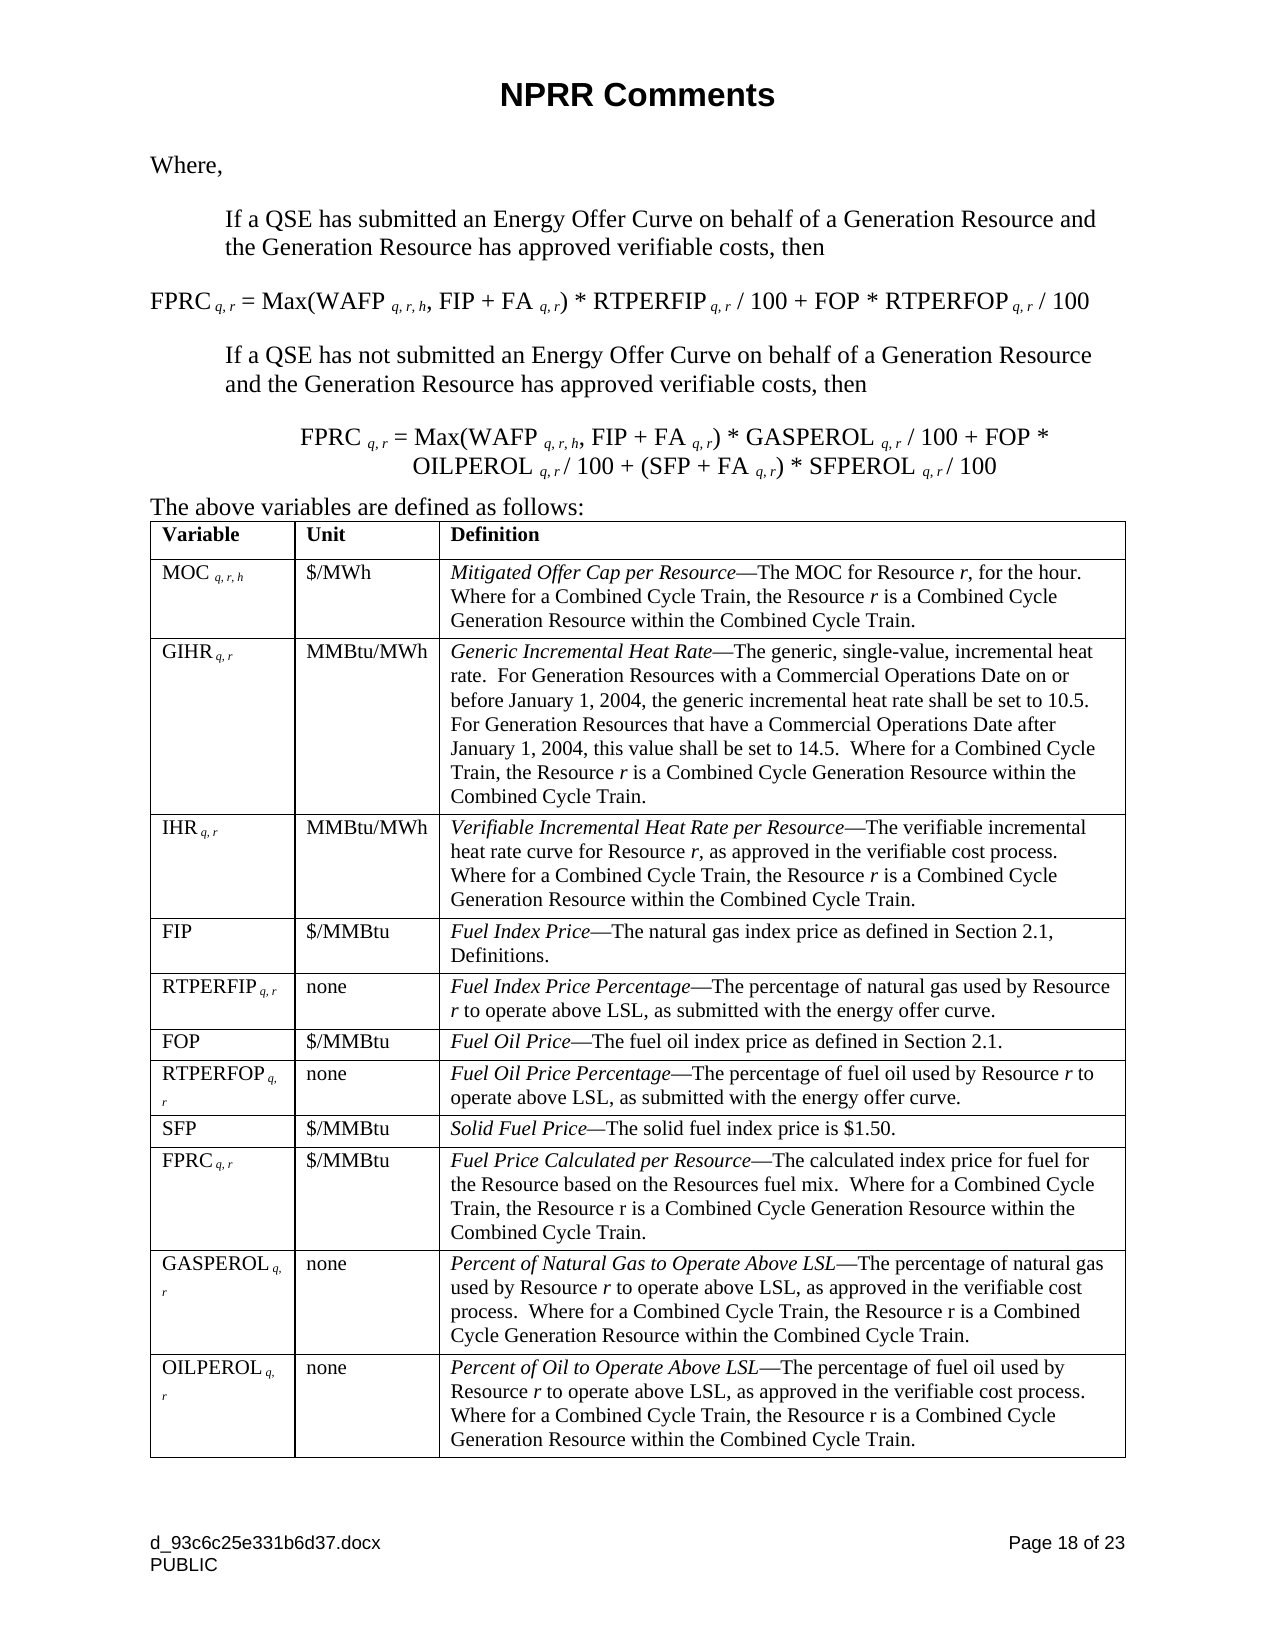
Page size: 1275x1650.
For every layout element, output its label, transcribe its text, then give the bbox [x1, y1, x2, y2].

table_cell FIP [151, 919, 294, 973]
table_cell RTPERFOP q, r [151, 1061, 294, 1115]
table_header Variable [151, 522, 294, 559]
table_cell GASPEROL q, r [151, 1251, 294, 1354]
table_cell Fuel Oil Price—The fuel oil index price as defined in Section 2.1. [440, 1030, 1125, 1060]
table_cell Mitigated Offer Cap per Resource—The MOC for Resource r, for the hour. Where for a Combined Cycle Train, the Resource r is a Combined Cycle Generation Resource within the Combined Cycle Train. [440, 560, 1125, 638]
table_cell $/MWh [296, 560, 439, 638]
table_cell Fuel Price Calculated per Resource—The calculated index price for fuel for the Resource based on the Resources fuel mix. Where for a Combined Cycle Train, the Resource r is a Combined Cycle Generation Resource within the Combined Cycle Train. [440, 1148, 1125, 1250]
table_header Unit [296, 522, 439, 559]
text The above variables are defined as follows: [150, 492, 1125, 521]
text FPRC q, r = Max(WAFP q, r, h, FIP + FA q, r) * RTPERFIP q, r / 100 + FOP * RTPERFOP q, r / 100 [150, 286, 1125, 315]
table_cell Fuel Index Price Percentage—The percentage of natural gas used by Resource r to operate above LSL, as submitted with the energy offer curve. [440, 974, 1125, 1028]
table_cell GIHR q, r [151, 639, 294, 814]
table_header Definition [440, 522, 1125, 559]
table_cell $/MMBtu [296, 919, 439, 973]
table_cell Verifiable Incremental Heat Rate per Resource—The verifiable incremental heat rate curve for Resource r, as approved in the verifiable cost process. Where for a Combined Cycle Train, the Resource r is a Combined Cycle Generation Resource within the Combined Cycle Train. [440, 815, 1125, 918]
table_cell SFP [151, 1116, 294, 1147]
table_cell Fuel Index Price—The natural gas index price as defined in Section 2.1, Definitions. [440, 919, 1125, 973]
table_cell IHR q, r [151, 815, 294, 918]
table_cell Generic Incremental Heat Rate—The generic, single-value, incremental heat rate. For Generation Resources with a Commercial Operations Date on or before January 1, 2004, the generic incremental heat rate shall be set to 10.5. For Generation Resources that have a Commercial Operations Date after January 1, 2004, this value shall be set to 14.5. Where for a Combined Cycle Train, the Resource r is a Combined Cycle Generation Resource within the Combined Cycle Train. [440, 639, 1125, 814]
table_cell FOP [151, 1030, 294, 1060]
table_cell MMBtu/MWh [296, 815, 439, 918]
table_cell Percent of Natural Gas to Operate Above LSL—The percentage of natural gas used by Resource r to operate above LSL, as approved in the verifiable cost process. Where for a Combined Cycle Train, the Resource r is a Combined Cycle Generation Resource within the Combined Cycle Train. [440, 1251, 1125, 1354]
table_cell $/MMBtu [296, 1148, 439, 1250]
table_cell none [296, 974, 439, 1028]
table_cell $/MMBtu [296, 1030, 439, 1060]
table_cell none [296, 1251, 439, 1354]
table_cell $/MMBtu [296, 1116, 439, 1147]
text If a QSE has submitted an Energy Offer Curve on behalf of a Generation Resource and the Generation Resource has approved verifiable costs, then [225, 204, 1125, 261]
table_cell Percent of Oil to Operate Above LSL—The percentage of fuel oil used by Resource r to operate above LSL, as approved in the verifiable cost process. Where for a Combined Cycle Train, the Resource r is a Combined Cycle Generation Resource within the Combined Cycle Train. [440, 1355, 1125, 1457]
table_cell MMBtu/MWh [296, 639, 439, 814]
table_cell none [296, 1061, 439, 1115]
table_cell Fuel Oil Price Percentage—The percentage of fuel oil used by Resource r to operate above LSL, as submitted with the energy offer curve. [440, 1061, 1125, 1115]
text If a QSE has not submitted an Energy Offer Curve on behalf of a Generation Resource and the Generation Resource has approved verifiable costs, then [225, 340, 1125, 397]
text Where, [150, 150, 1125, 179]
text FPRC q, r = Max(WAFP q, r, h, FIP + FA q, r) * GASPEROL q, r / 100 + FOP * OILPEROL q, r / 100 + (SFP + FA q, r) * SFPEROL q, r / 100 [300, 422, 1125, 480]
table_cell RTPERFIP q, r [151, 974, 294, 1028]
table_cell FPRC q, r [151, 1148, 294, 1250]
table_cell Solid Fuel Price—The solid fuel index price is $1.50. [440, 1116, 1125, 1147]
table_cell none [296, 1355, 439, 1457]
table_cell MOC q, r, h [151, 560, 294, 638]
table_cell OILPEROL q, r [151, 1355, 294, 1457]
